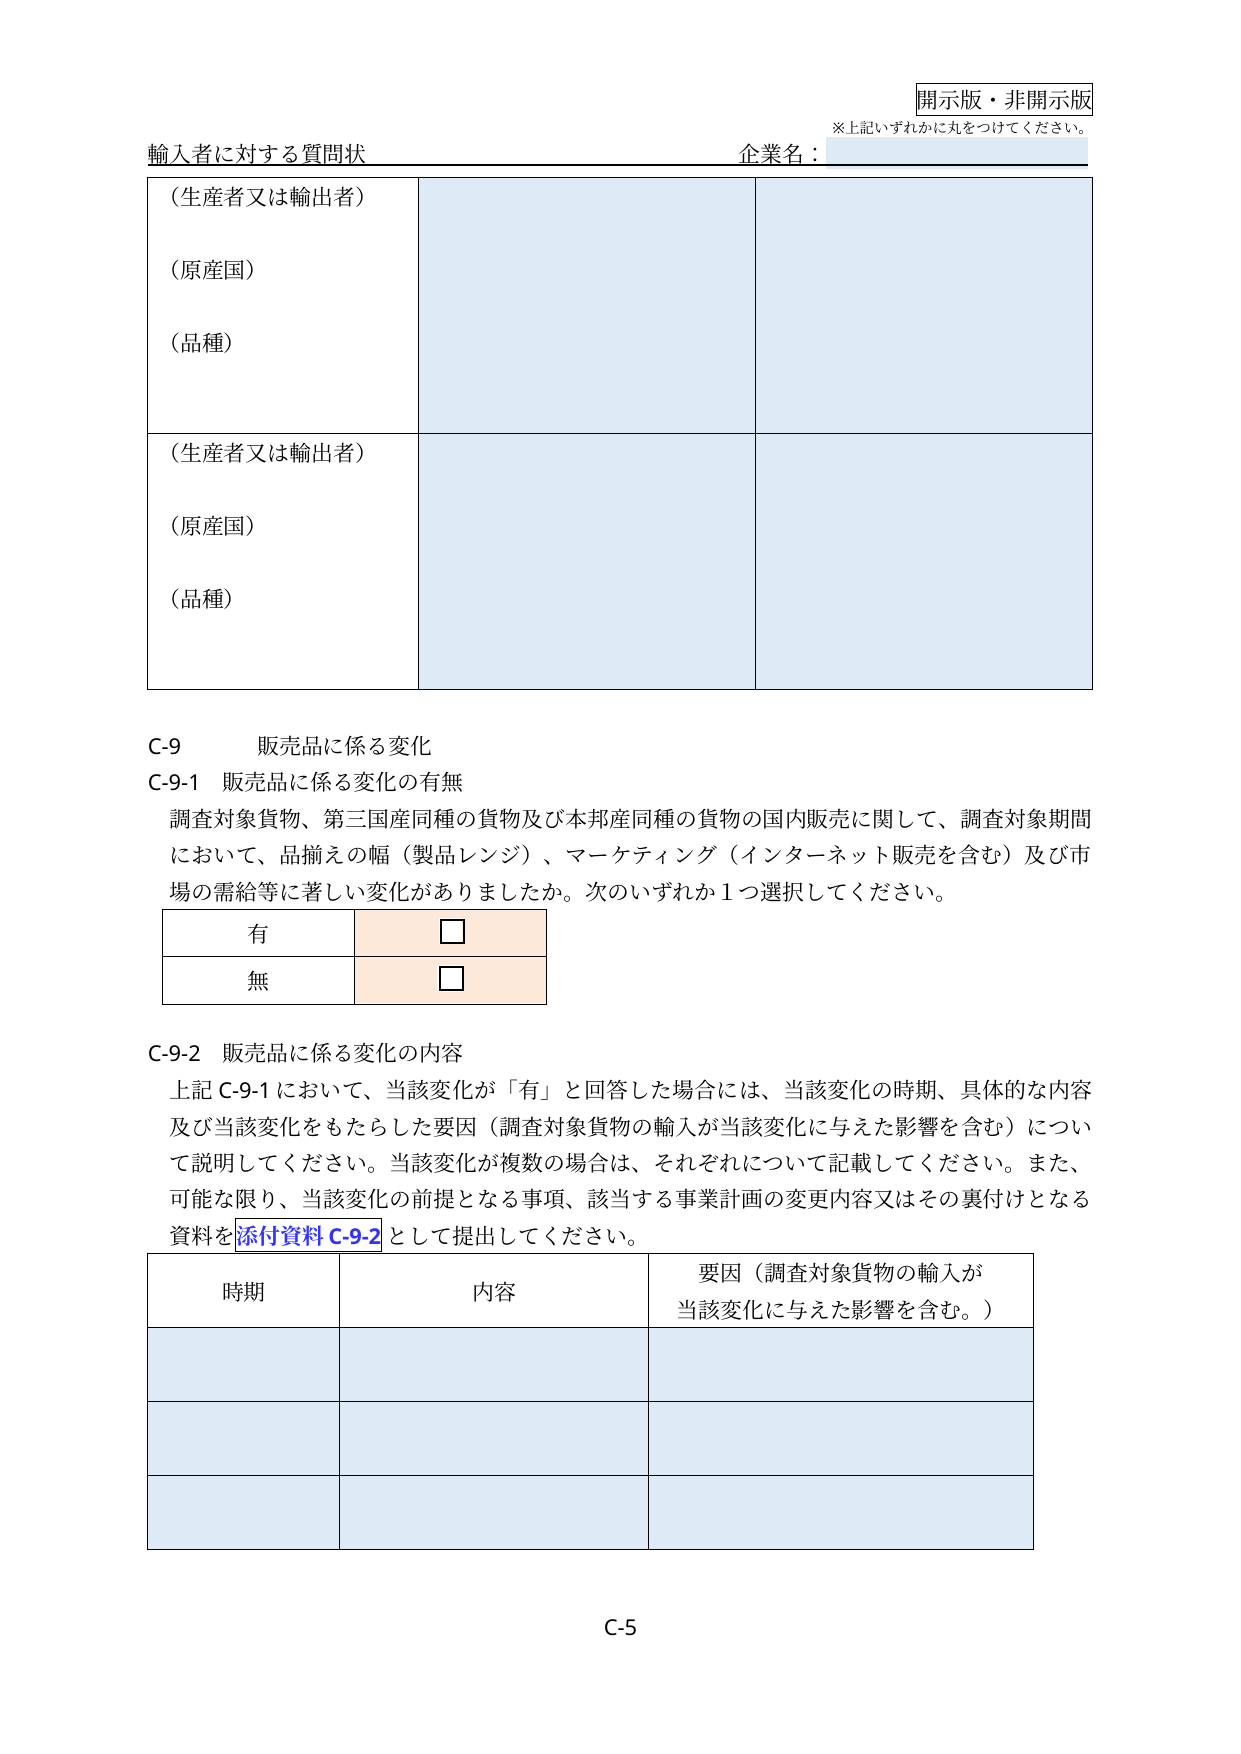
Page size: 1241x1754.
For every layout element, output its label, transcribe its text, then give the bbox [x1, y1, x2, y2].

table_cell [340, 1476, 648, 1549]
table_header 時期 [148, 1254, 339, 1327]
table_cell [649, 1402, 1033, 1475]
list 販売品に係る変化 [148, 727, 1092, 763]
table_cell [756, 434, 1092, 689]
table_cell [340, 1402, 648, 1475]
table_cell [355, 957, 546, 1003]
text C-9-2 販売品に係る変化の内容 [148, 1034, 1092, 1071]
text 上記C-9-1において、当該変化が「有」と回答した場合には、当該変化の時期、具体的な内容及び当該変化をもたらした要因（調査対象貨物の輸入が当該変化に与えた影響を含む）について説明してください。当該変化が複数の場合は、それぞれについて記載してください。また、可能な限り、当該変化の前提となる事項、該当する事業計画の変更内容又はその裏付けとなる資料を添付資料C-9-2として提出してください。 [169, 1071, 1092, 1253]
table_cell [756, 178, 1092, 433]
table_cell [340, 1328, 648, 1401]
text C-9-1 販売品に係る変化の有無 [148, 763, 1092, 799]
table_header 内容 [340, 1254, 648, 1327]
table_cell [419, 178, 755, 433]
table_cell [419, 434, 755, 689]
table_cell [148, 1328, 339, 1401]
table_cell （生産者又は輸出者） （原産国） （品種） [148, 434, 418, 689]
table_cell [649, 1328, 1033, 1401]
table_cell [148, 1402, 339, 1475]
table_header 要因（調査対象貨物の輸入が 当該変化に与えた影響を含む。） [649, 1254, 1033, 1327]
table_cell [649, 1476, 1033, 1549]
table_cell [148, 1476, 339, 1549]
table_header [355, 910, 546, 956]
table_cell （生産者又は輸出者） （原産国） （品種） [148, 178, 418, 433]
table_header 有 [163, 910, 354, 956]
table_cell 無 [163, 957, 354, 1003]
text 調査対象貨物、第三国産同種の貨物及び本邦産同種の貨物の国内販売に関して、調査対象期間において、品揃えの幅（製品レンジ）、マーケティング（インターネット販売を含む）及び市場の需給等に著しい変化がありましたか。次のいずれか１つ選択してください。 [169, 799, 1092, 909]
